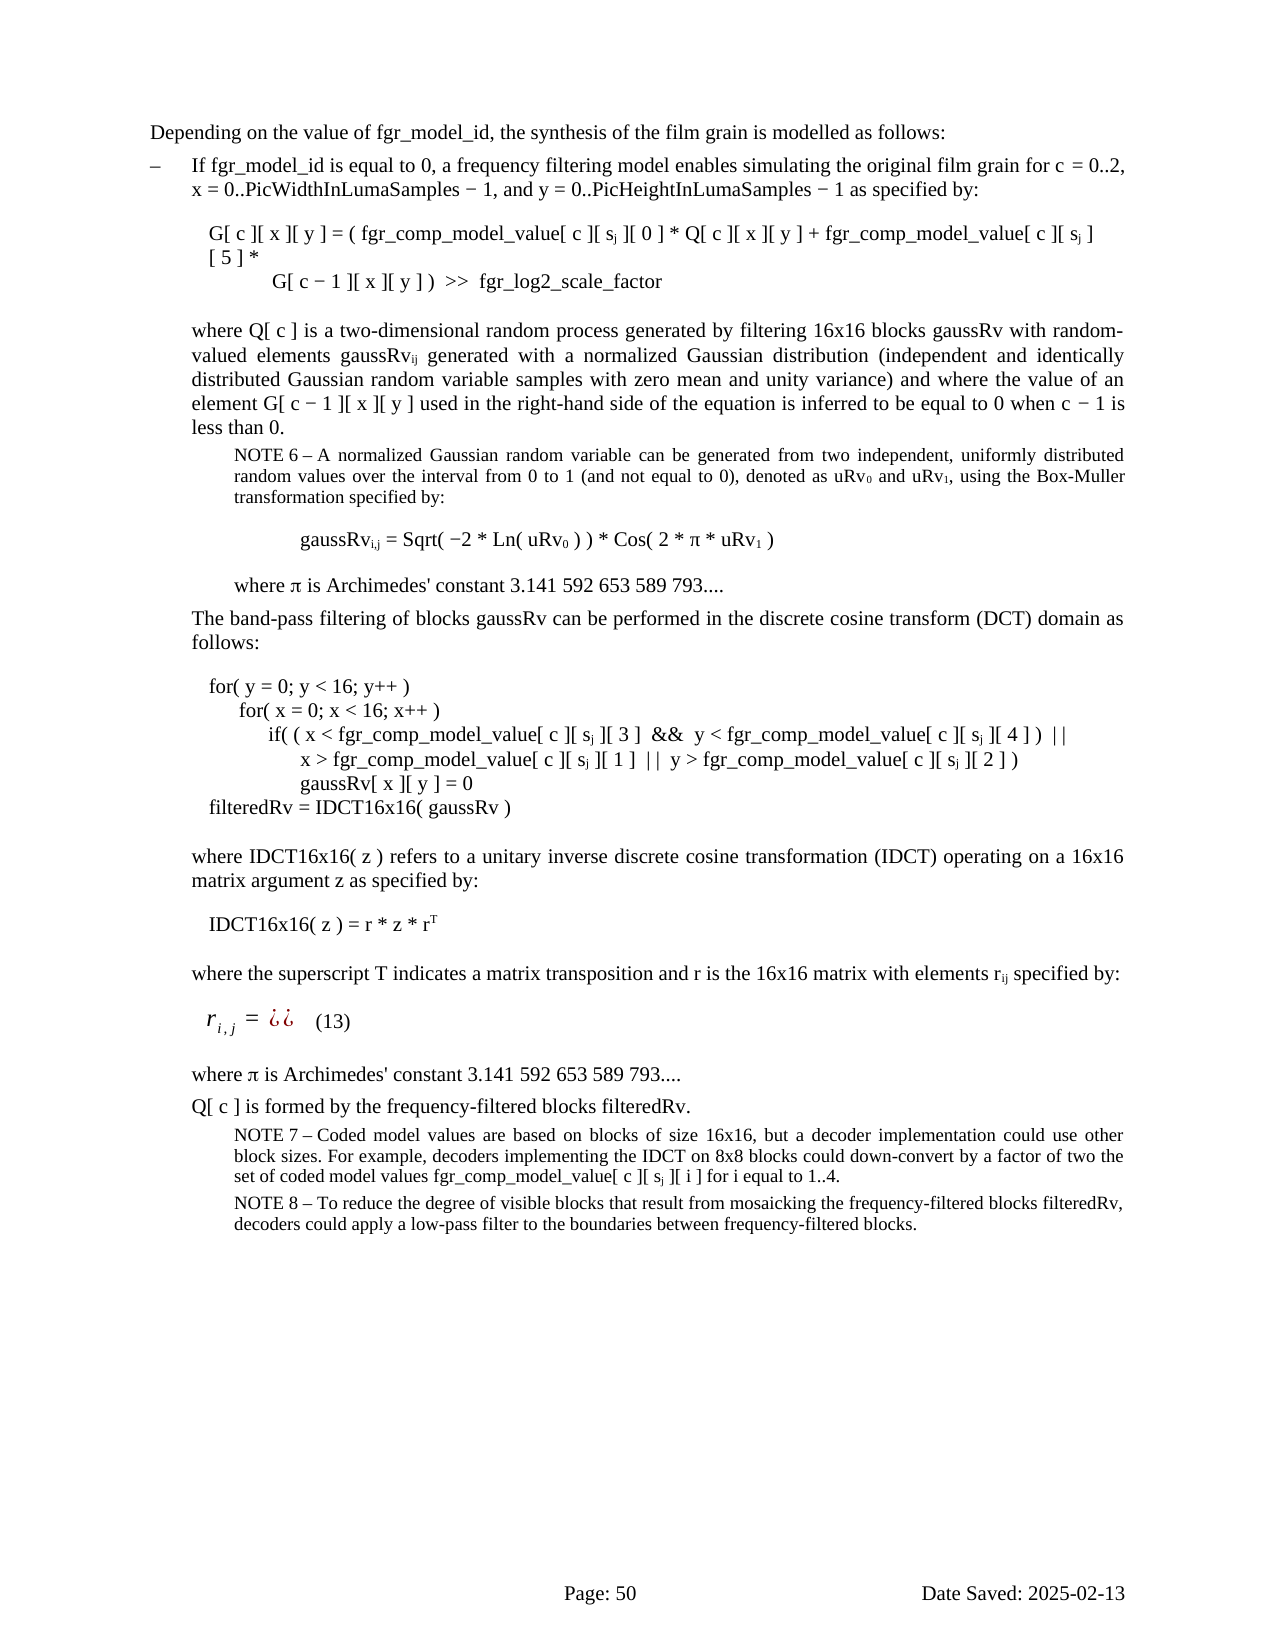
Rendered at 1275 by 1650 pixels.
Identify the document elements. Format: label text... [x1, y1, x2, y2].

text where the superscript T indicates a matrix transposition and r is the 16x16 matrix with elements rij specified by: [150, 961, 1125, 985]
text – If fgr_model_id is equal to 0, a frequency filtering model enables simulating the original film grain for c = 0..2, x = 0..PicWidthInLumaSamples − 1, and y = 0..PicHeightInLumaSamples − 1 as specified by: [150, 153, 1125, 201]
text where Q[ c ] is a two-dimensional random process generated by filtering 16x16 blocks gaussRv with random-valued elements gaussRvij generated with a normalized Gaussian distribution (independent and identically distributed Gaussian random variable samples with zero mean and unity variance) and where the value of an element G[ c − 1 ][ x ][ y ] used in the right-hand side of the equation is inferred to be equal to 0 when c − 1 is less than 0. [150, 318, 1125, 439]
text where is Archimedes' constant 3.141 592 653 589 793.... [150, 1061, 1125, 1086]
text where IDCT16x16( z ) refers to a unitary inverse discrete cosine transformation (IDCT) operating on a 16x16 matrix argument z as specified by: [150, 844, 1125, 892]
text The band-pass filtering of blocks gaussRv can be performed in the discrete cosine transform (DCT) domain as follows: [150, 606, 1125, 654]
text where is Archimedes' constant 3.141 592 653 589 793.... [234, 576, 1125, 597]
text Depending on the value of fgr_model_id, the synthesis of the film grain is modelled as follows: [150, 120, 1125, 144]
text Q[ c ] is formed by the frequency-filtered blocks filteredRv. [150, 1094, 1125, 1118]
